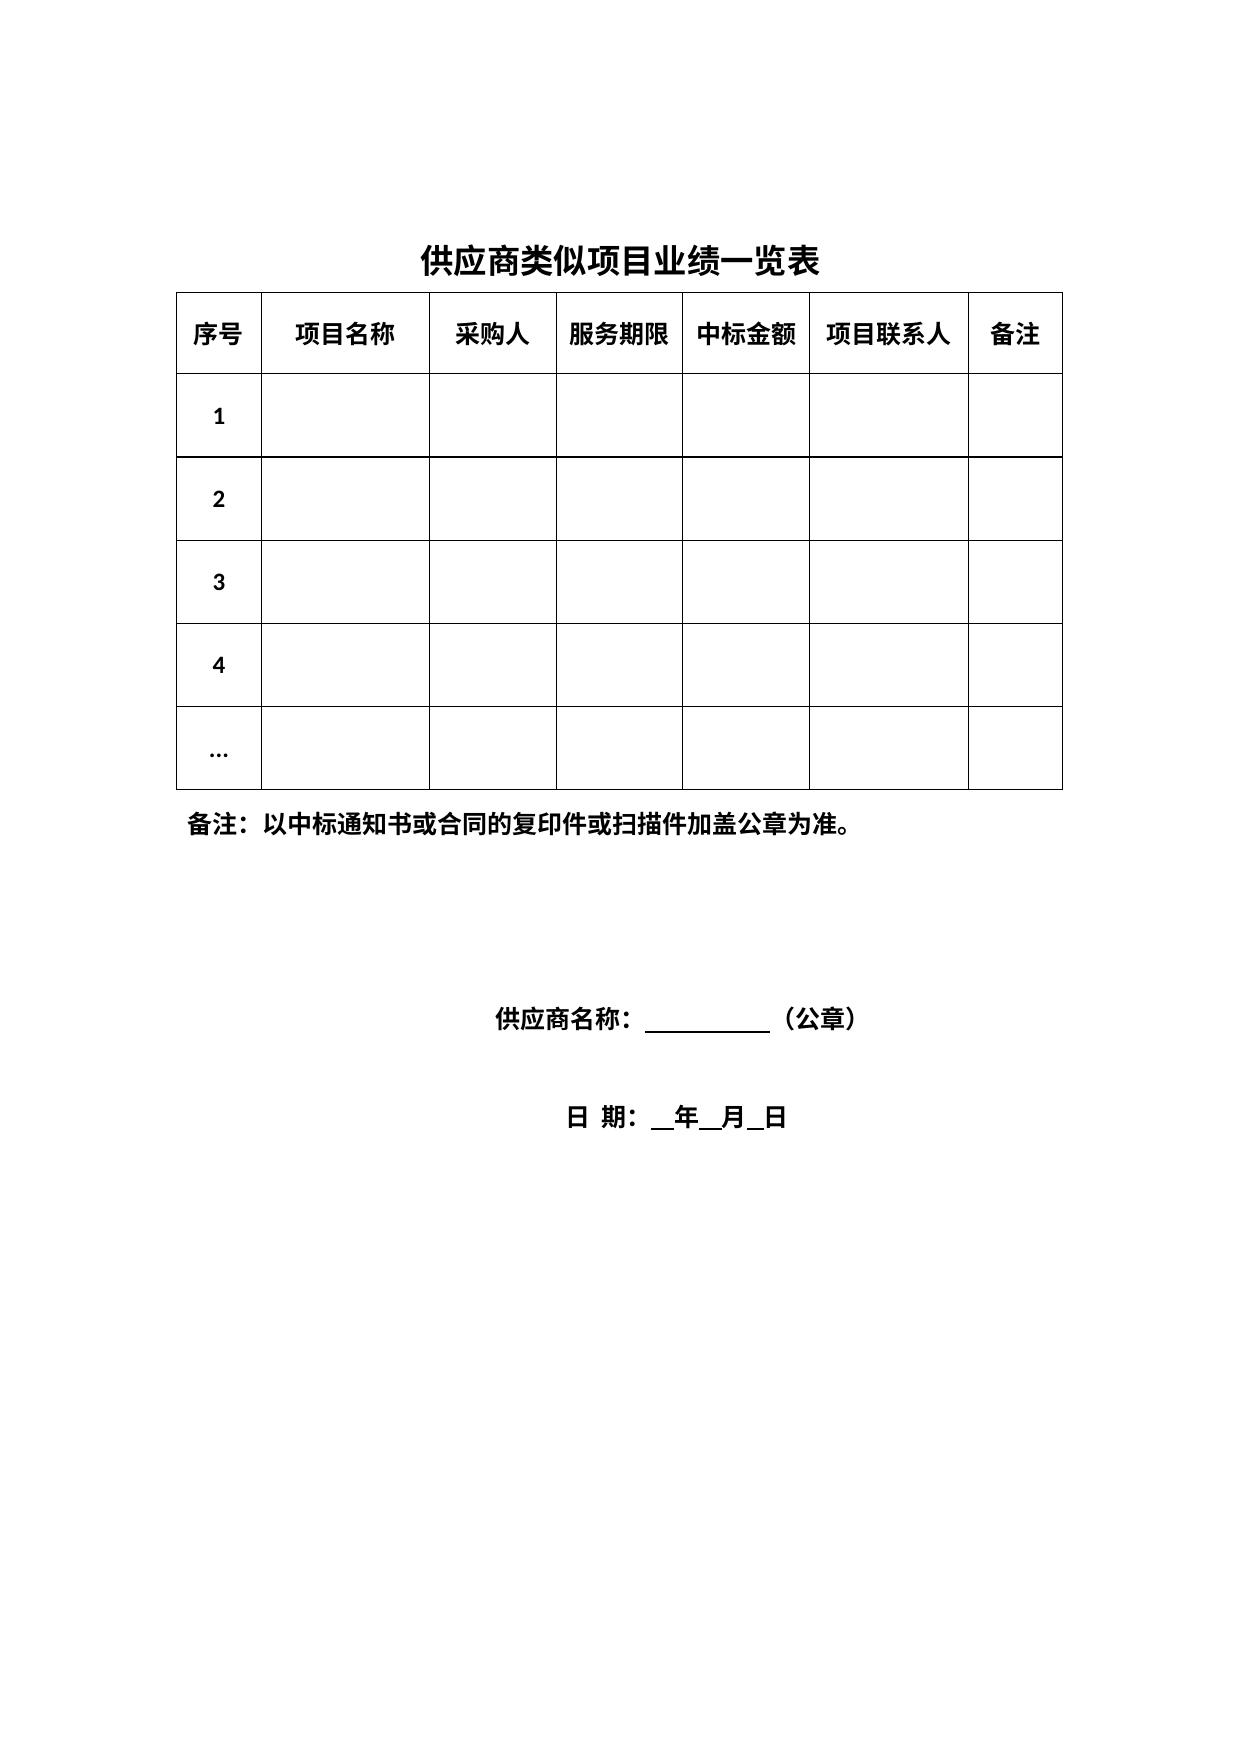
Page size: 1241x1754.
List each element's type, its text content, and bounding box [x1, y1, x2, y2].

table_cell [262, 458, 429, 539]
table_cell [430, 707, 556, 789]
text 日 期： 年 月 日 [187, 1083, 1053, 1148]
table_cell [969, 541, 1062, 623]
table_cell [557, 458, 682, 539]
table_header 项目联系人 [810, 293, 968, 373]
table_cell 1 [177, 374, 261, 456]
table_cell [430, 458, 556, 539]
table_cell [969, 707, 1062, 789]
table_cell [430, 374, 556, 456]
table_cell [683, 458, 809, 539]
table_cell [810, 541, 968, 623]
text 备注：以中标通知书或合同的复印件或扫描件加盖公章为准。 [187, 790, 1053, 855]
text 供应商类似项目业绩一览表 [187, 227, 1053, 292]
table_cell [810, 707, 968, 789]
table_cell [683, 707, 809, 789]
table_cell [810, 374, 968, 456]
table_header 序号 [177, 293, 261, 373]
table_cell [683, 624, 809, 706]
table_cell [557, 374, 682, 456]
table_cell [262, 541, 429, 623]
text 供应商名称： （公章） [187, 985, 1053, 1050]
table_cell [969, 458, 1062, 539]
table_header 项目名称 [262, 293, 429, 373]
table_cell [262, 707, 429, 789]
table_cell 4 [177, 624, 261, 706]
table_header 中标金额 [683, 293, 809, 373]
table_cell ... [177, 707, 261, 789]
table_cell [557, 541, 682, 623]
table_header 备注 [969, 293, 1062, 373]
table_cell [810, 624, 968, 706]
table_cell 2 [177, 458, 261, 539]
table_cell [262, 624, 429, 706]
table_cell [683, 374, 809, 456]
table_cell [683, 541, 809, 623]
table_cell [810, 458, 968, 539]
table_cell [262, 374, 429, 456]
table_cell [969, 624, 1062, 706]
table_cell [969, 374, 1062, 456]
table_cell [430, 541, 556, 623]
table_header 采购人 [430, 293, 556, 373]
table_cell 3 [177, 541, 261, 623]
table_cell [557, 707, 682, 789]
table_cell [557, 624, 682, 706]
table_cell [430, 624, 556, 706]
table_header 服务期限 [557, 293, 682, 373]
